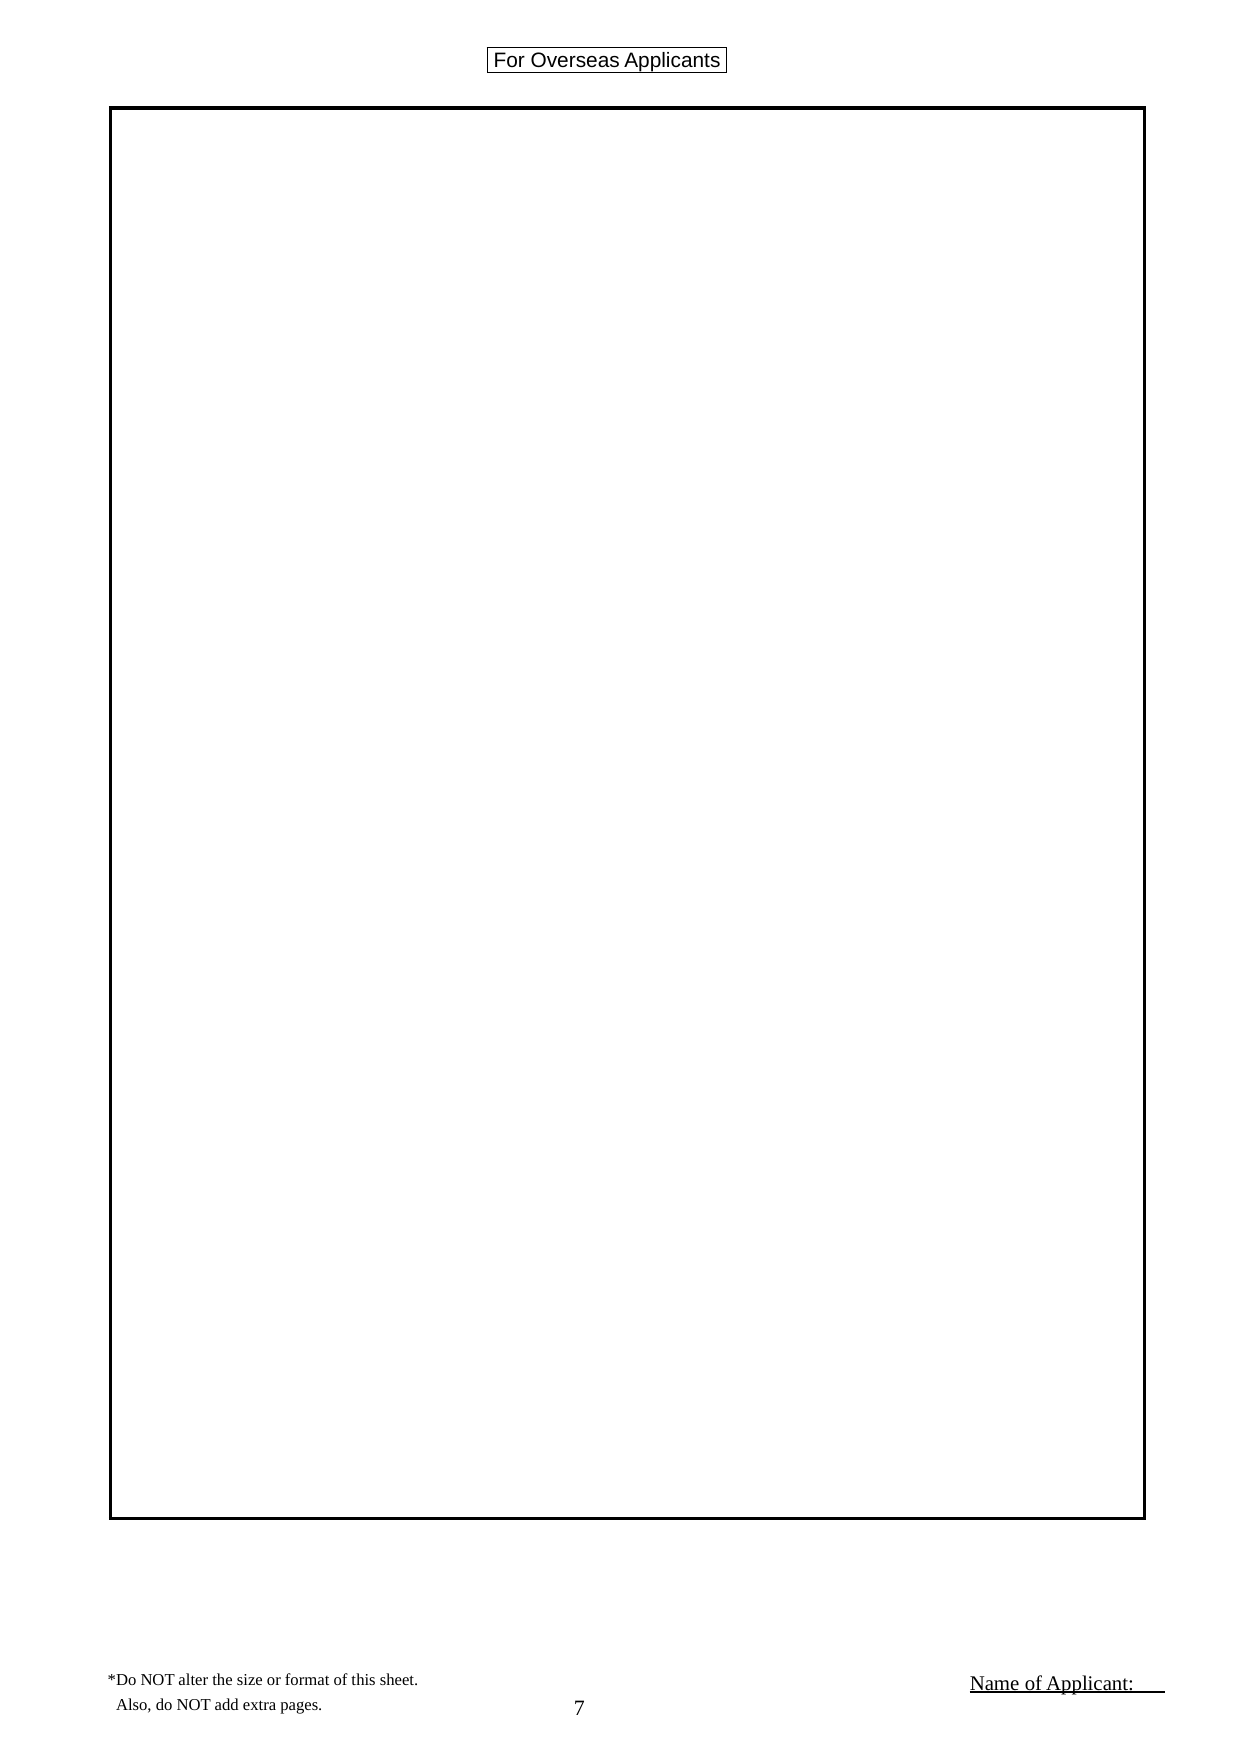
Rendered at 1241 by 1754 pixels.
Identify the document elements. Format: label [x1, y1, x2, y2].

table_header [112, 110, 1143, 1517]
